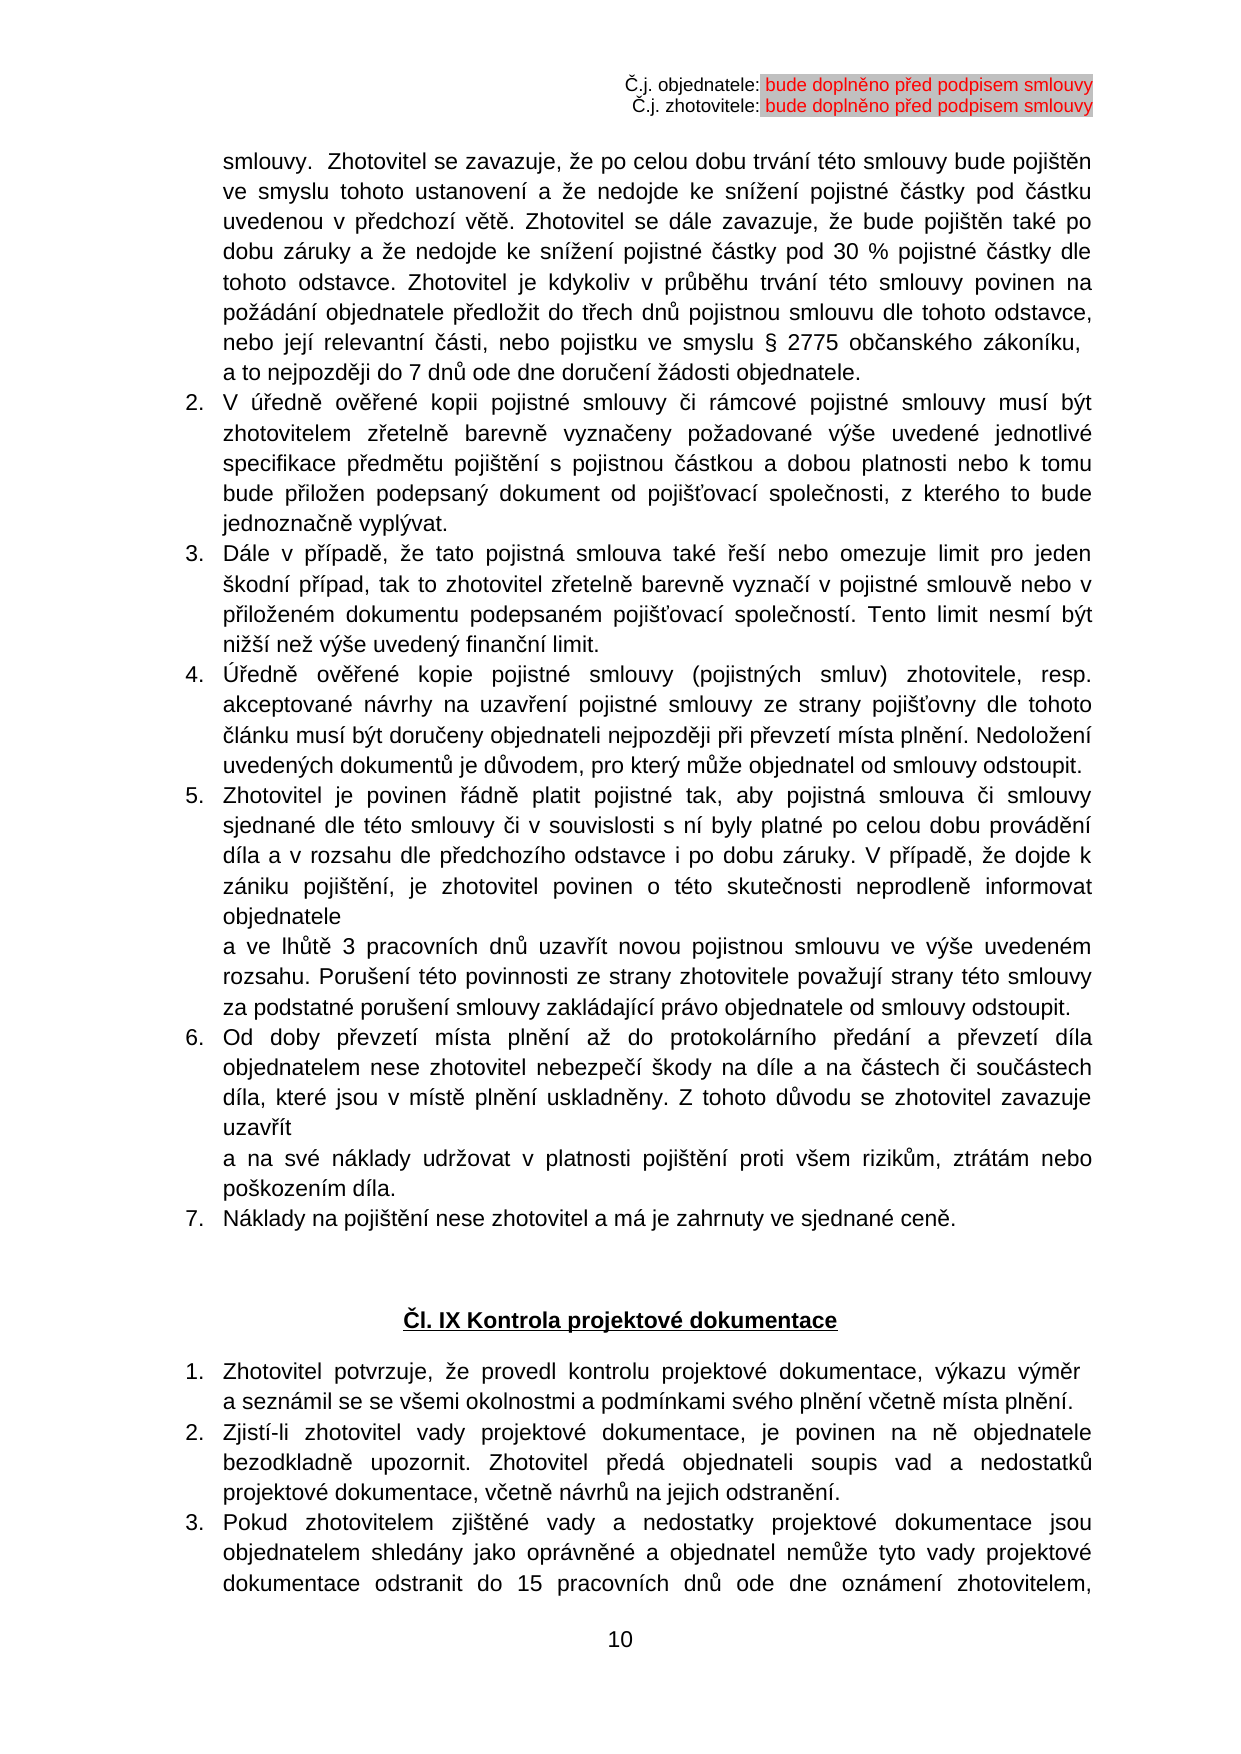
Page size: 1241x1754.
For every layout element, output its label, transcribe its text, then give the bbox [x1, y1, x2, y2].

list Zhotovitel potvrzuje, že provedl kontrolu projektové dokumentace, výkazu výměr a seznámil se se všemi okolnostmi a podmínkami svého plnění včetně místa plnění. [185, 1358, 1093, 1414]
list Od doby převzetí místa plnění až do protokolárního předání a převzetí díla objednatelem nese zhotovitel nebezpečí škody na díle a na částech či součástech díla, které jsou v místě plnění uskladněny. Z tohoto důvodu se zhotovitel zavazuje uzavřít a na své náklady udržovat v platnosti pojištění proti všem rizikům, ztrátám nebo poškozením díla. [185, 1024, 1093, 1201]
list V úředně ověřené kopii pojistné smlouvy či rámcové pojistné smlouvy musí být zhotovitelem zřetelně barevně vyznačeny požadované výše uvedené jednotlivé specifikace předmětu pojištění s pojistnou částkou a dobou platnosti nebo k tomu bude přiložen podepsaný dokument od pojišťovací společnosti, z kterého to bude jednoznačně vyplývat. [185, 389, 1093, 536]
list Zjistí-li zhotovitel vady projektové dokumentace, je povinen na ně objednatele bezodkladně upozornit. Zhotovitel předá objednateli soupis vad a nedostatků projektové dokumentace, včetně návrhů na jejich odstranění. [185, 1418, 1093, 1505]
list Náklady na pojištění nese zhotovitel a má je zahrnuty ve sjednané ceně. [185, 1205, 1093, 1231]
text Čl. IX Kontrola projektové dokumentace [148, 1307, 1093, 1333]
list Úředně ověřené kopie pojistné smlouvy (pojistných smluv) zhotovitele, resp. akceptované návrhy na uzavření pojistné smlouvy ze strany pojišťovny dle tohoto článku musí být doručeny objednateli nejpozději při převzetí místa plnění. Nedoložení uvedených dokumentů je důvodem, pro který může objednatel od smlouvy odstoupit. [185, 661, 1093, 778]
list Zhotovitel je povinen řádně platit pojistné tak, aby pojistná smlouva či smlouvy sjednané dle této smlouvy či v souvislosti s ní byly platné po celou dobu provádění díla a v rozsahu dle předchozího odstavce i po dobu záruky. V případě, že dojde k zániku pojištění, je zhotovitel povinen o této skutečnosti neprodleně informovat objednatele a ve lhůtě 3 pracovních dnů uzavřít novou pojistnou smlouvu ve výše uvedeném rozsahu. Porušení této povinnosti ze strany zhotovitele považují strany této smlouvy za podstatné porušení smlouvy zakládající právo objednatele od smlouvy odstoupit. [185, 782, 1093, 1020]
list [185, 1509, 1093, 1596]
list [185, 148, 1093, 385]
list Dále v případě, že tato pojistná smlouva také řeší nebo omezuje limit pro jeden škodní případ, tak to zhotovitel zřetelně barevně vyznačí v pojistné smlouvě nebo v přiloženém dokumentu podepsaném pojišťovací společností. Tento limit nesmí být nižší než výše uvedený finanční limit. [185, 540, 1093, 657]
